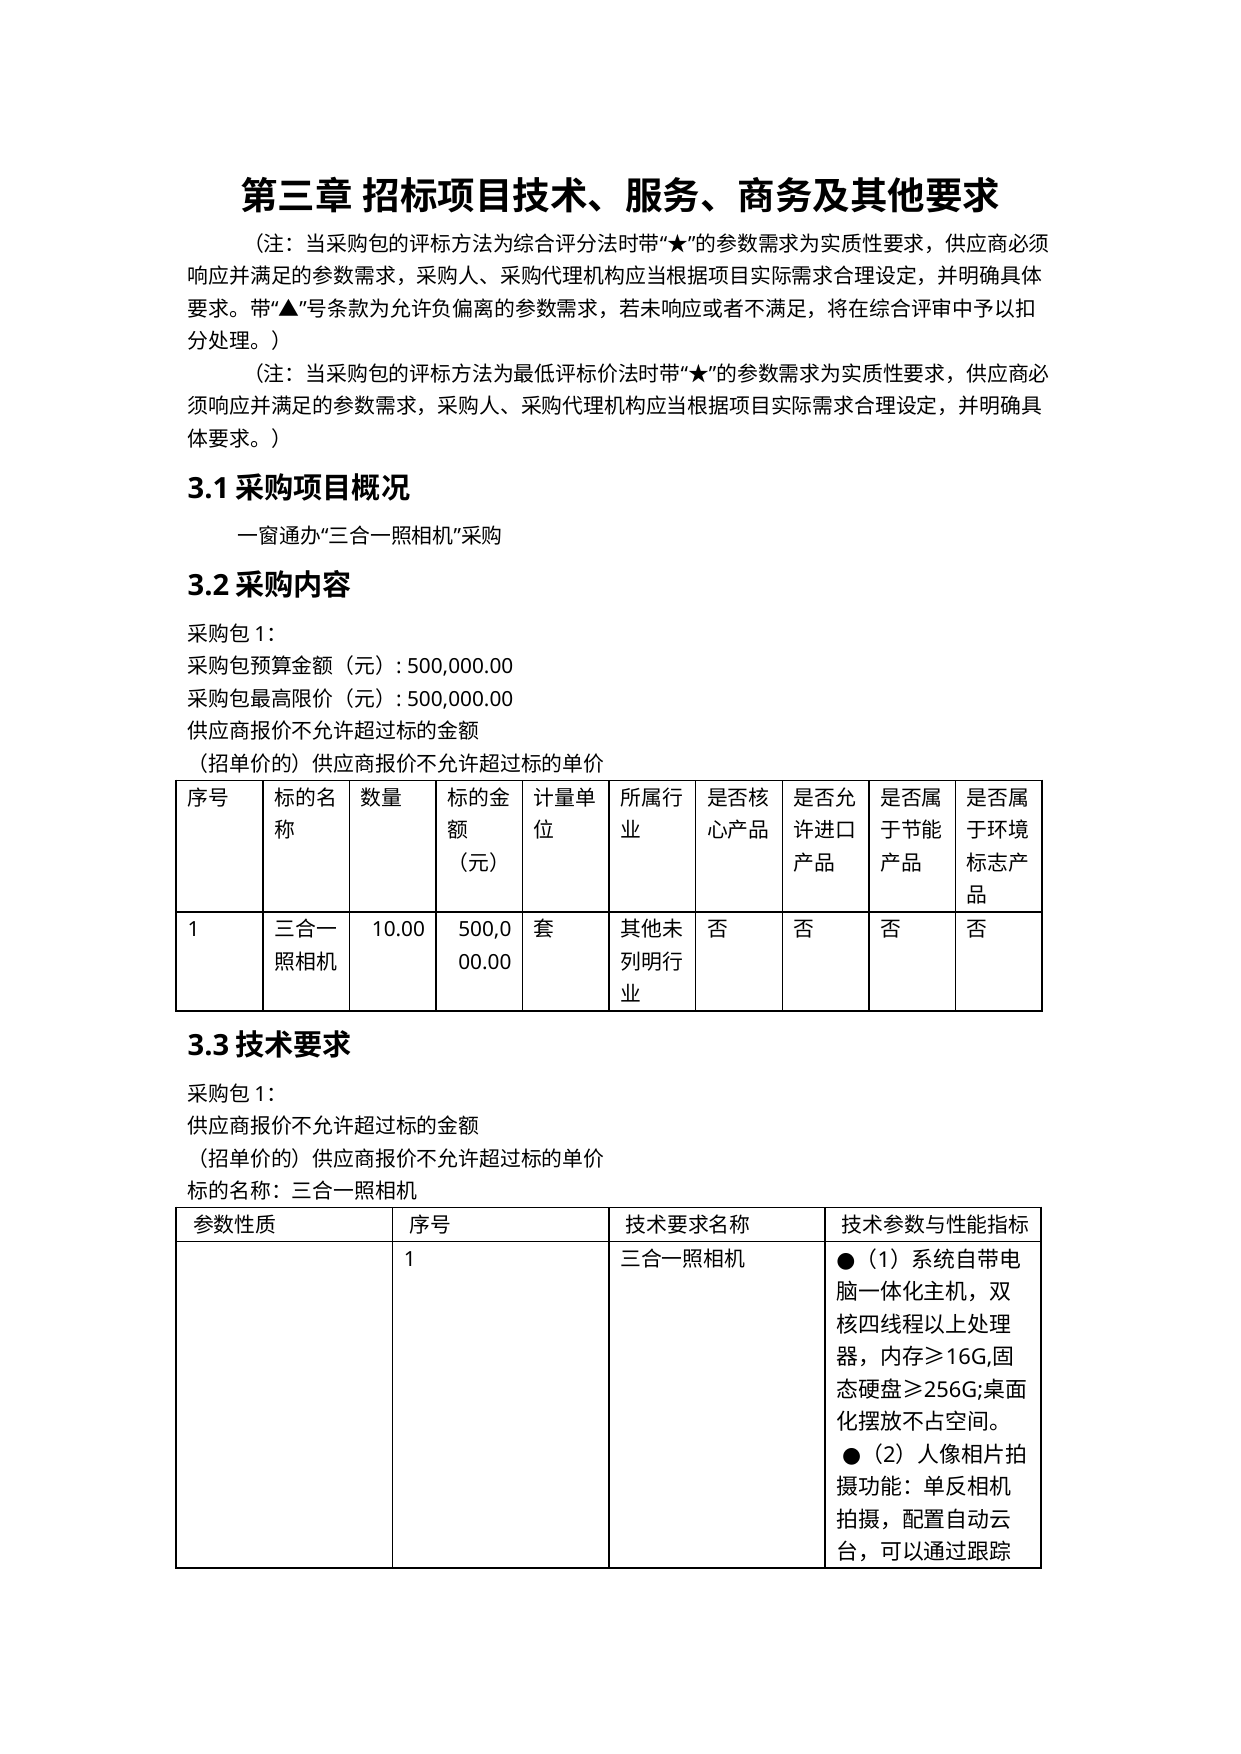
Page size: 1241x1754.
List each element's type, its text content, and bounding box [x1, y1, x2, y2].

table_cell 三合一照相机 [610, 1242, 824, 1567]
table_cell 否 [870, 913, 955, 1010]
table_cell 三合一照相机 [264, 913, 349, 1010]
table_header 标的金额 （元） [437, 781, 522, 911]
text 采购包最高限价（元）: 500,000.00 [187, 682, 1053, 714]
table_cell 1 [393, 1242, 608, 1567]
text （招单价的）供应商报价不允许超过标的单价 [187, 1142, 1053, 1174]
table_cell 否 [956, 913, 1041, 1010]
text 3.3技术要求 [187, 1012, 1053, 1077]
table_header 是否核心产品 [696, 781, 782, 911]
text 3.1采购项目概况 [187, 454, 1053, 519]
table_cell 套 [523, 913, 608, 1010]
table_cell 其他未列明行业 [610, 913, 695, 1010]
table_cell 10.00 [350, 913, 435, 1010]
table_header 数量 [350, 781, 435, 911]
table_header 技术参数与性能指标 [826, 1208, 1040, 1241]
table_cell 1 [177, 913, 262, 1010]
table_header 序号 [393, 1208, 608, 1241]
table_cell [826, 1242, 1040, 1567]
text （注：当采购包的评标方法为综合评分法时带“★”的参数需求为实质性要求，供应商必须响应并满足的参数需求，采购人、采购代理机构应当根据项目实际需求合理设定，并明确具体要求。带“▲”号条款为允许负偏离的参数需求，若未响应或者不满足，将在综合评审中予以扣分处理。） [187, 227, 1053, 357]
table_header 计量单位 [523, 781, 608, 911]
text 3.2采购内容 [187, 552, 1053, 617]
table_cell [177, 1242, 392, 1567]
table_header 参数性质 [177, 1208, 392, 1241]
text 供应商报价不允许超过标的金额 [187, 1109, 1053, 1142]
text 供应商报价不允许超过标的金额 [187, 714, 1053, 747]
text 采购包1： [187, 1077, 1053, 1109]
table_header 是否允许进口产品 [783, 781, 868, 911]
table_header 标的名称 [264, 781, 349, 911]
table_header 是否属于节能产品 [870, 781, 955, 911]
text 采购包预算金额（元）: 500,000.00 [187, 649, 1053, 682]
text （招单价的）供应商报价不允许超过标的单价 [187, 747, 1053, 779]
table_cell 否 [783, 913, 868, 1010]
table_header 是否属于环境标志产品 [956, 781, 1041, 911]
table_header 序号 [177, 781, 262, 911]
table_cell 否 [696, 913, 782, 1010]
text 第三章 招标项目技术、服务、商务及其他要求 [187, 162, 1053, 227]
table_header 所属行业 [610, 781, 695, 911]
text 标的名称：三合一照相机 [187, 1174, 1053, 1207]
text 采购包1： [187, 617, 1053, 649]
text 一窗通办“三合一照相机”采购 [187, 519, 1053, 552]
table_cell 500,000.00 [437, 913, 522, 1010]
table_header 技术要求名称 [610, 1208, 824, 1241]
text （注：当采购包的评标方法为最低评标价法时带“★”的参数需求为实质性要求，供应商必须响应并满足的参数需求，采购人、采购代理机构应当根据项目实际需求合理设定，并明确具体要求。） [187, 357, 1053, 454]
